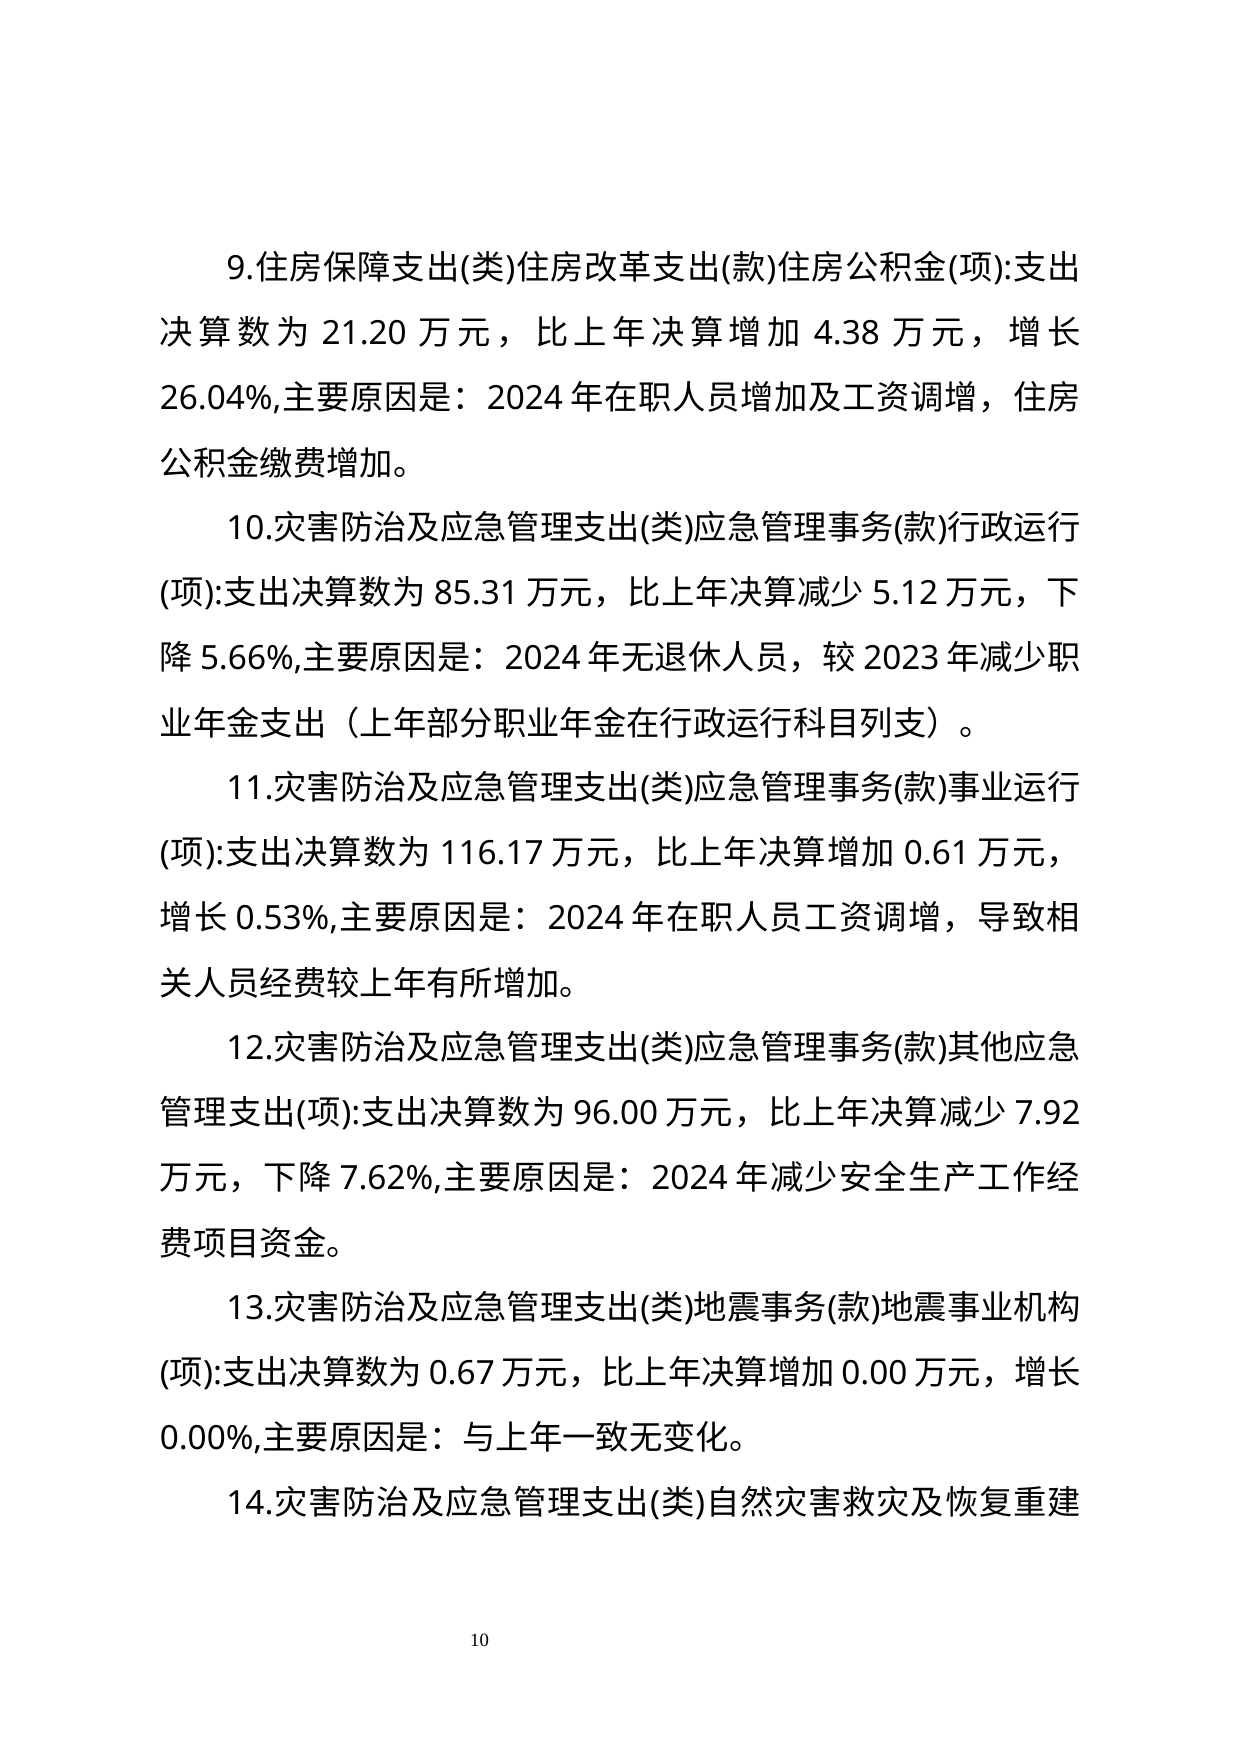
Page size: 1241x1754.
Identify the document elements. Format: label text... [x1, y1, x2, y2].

text 10.灾害防治及应急管理支出(类)应急管理事务(款)行政运行(项):支出决算数为85.31万元，比上年决算减少5.12万元，下降5.66%,主要原因是：2024年无退休人员，较2023年减少职业年金支出（上年部分职业年金在行政运行科目列支）。 [159, 493, 1081, 753]
text 11.灾害防治及应急管理支出(类)应急管理事务(款)事业运行(项):支出决算数为116.17万元，比上年决算增加0.61万元，增长0.53%,主要原因是：2024年在职人员工资调增，导致相关人员经费较上年有所增加。 [159, 753, 1081, 1013]
text 12.灾害防治及应急管理支出(类)应急管理事务(款)其他应急管理支出(项):支出决算数为96.00万元，比上年决算减少7.92万元，下降7.62%,主要原因是：2024年减少安全生产工作经费项目资金。 [159, 1013, 1081, 1273]
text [159, 1468, 1081, 1533]
text 9.住房保障支出(类)住房改革支出(款)住房公积金(项):支出决算数为21.20万元，比上年决算增加4.38万元，增长26.04%,主要原因是：2024年在职人员增加及工资调增，住房公积金缴费增加。 [159, 233, 1081, 493]
text 13.灾害防治及应急管理支出(类)地震事务(款)地震事业机构(项):支出决算数为0.67万元，比上年决算增加0.00万元，增长0.00%,主要原因是：与上年一致无变化。 [159, 1273, 1081, 1468]
